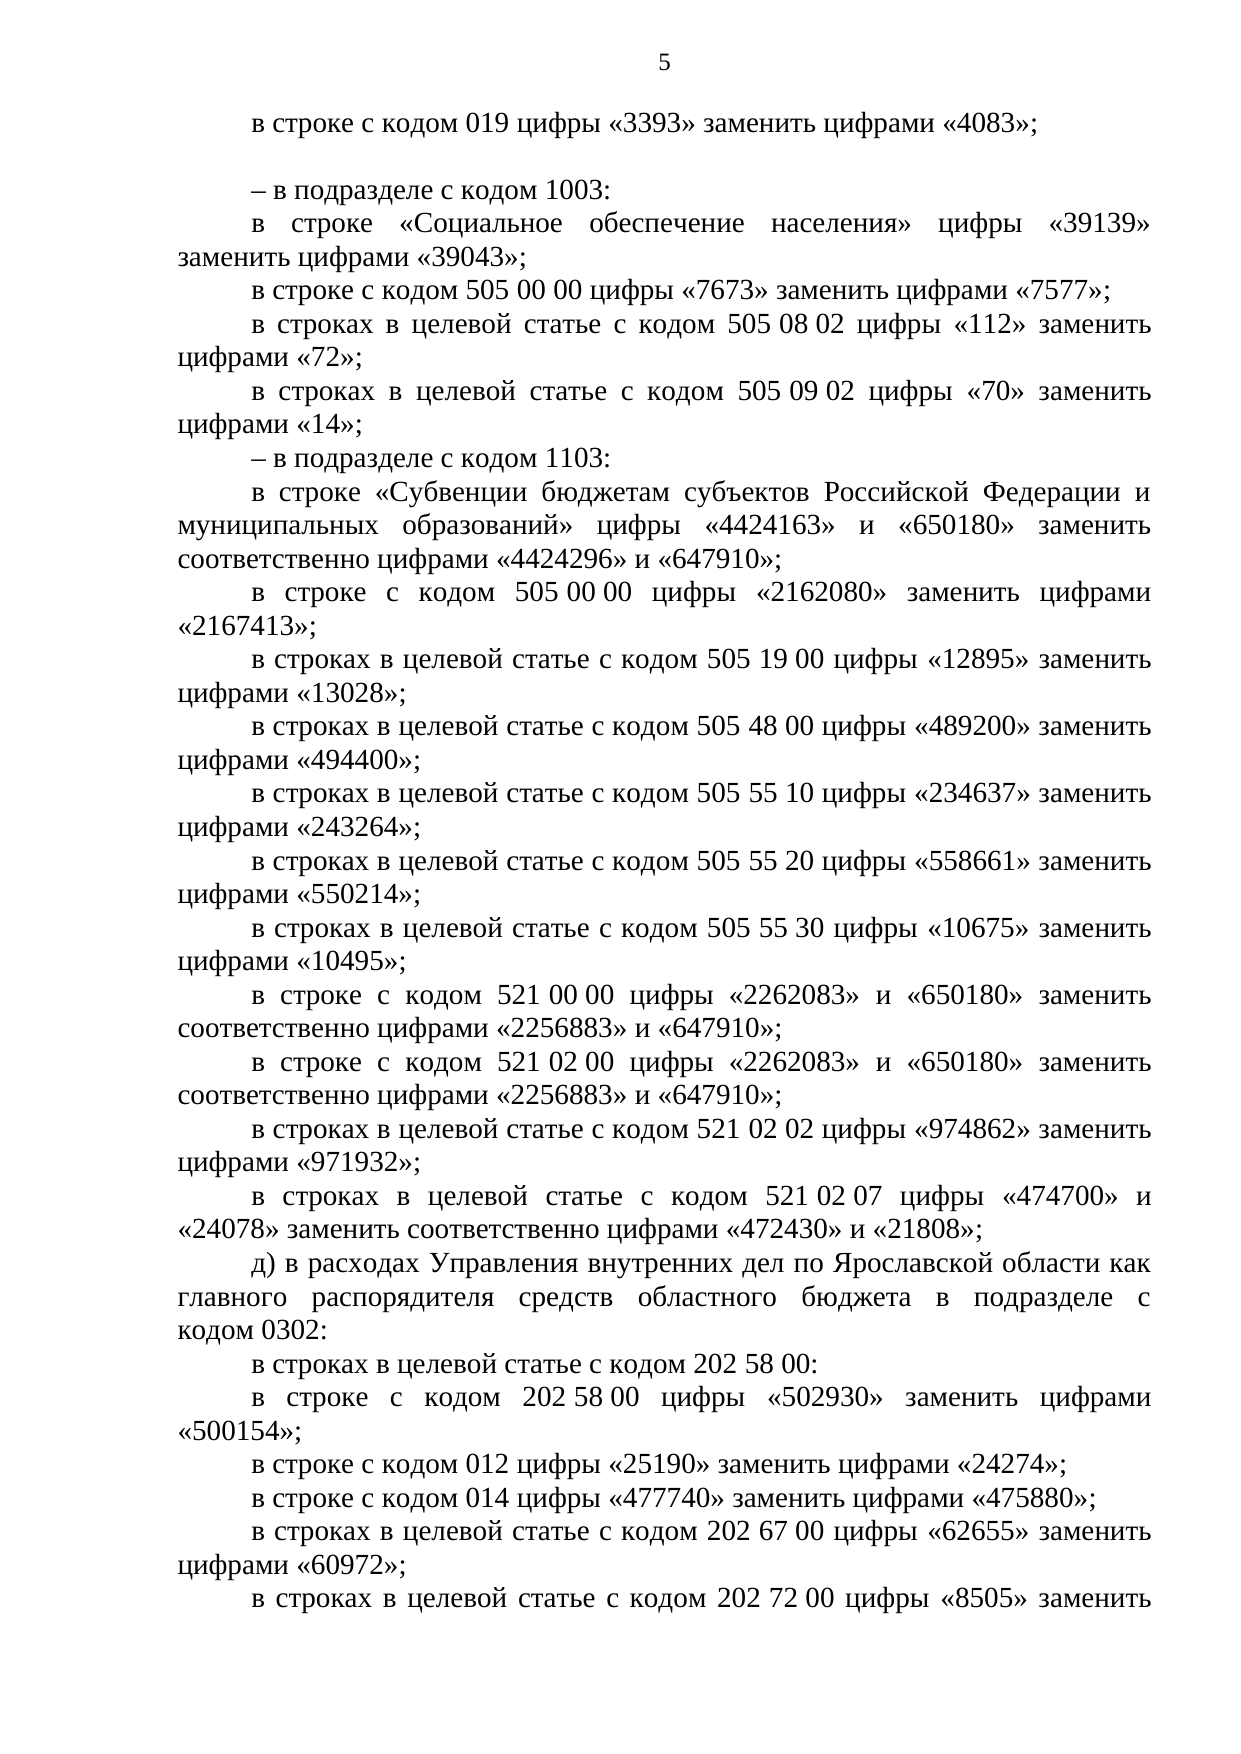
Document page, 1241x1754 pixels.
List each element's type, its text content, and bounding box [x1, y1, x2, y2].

text – в подразделе с кодом 1003: [177, 172, 1152, 205]
text в строках в целевой статье с кодом 521 02 02 цифры «974862» заменить цифрами «971932»; [177, 1111, 1152, 1178]
text в строке «Субвенции бюджетам субъектов Российской Федерации и муниципальных образований» цифры «4424163» и «650180» заменить соответственно цифрами «4424296» и «647910»; [177, 474, 1152, 574]
text в строке с кодом 521 02 00 цифры «2262083» и «650180» заменить соответственно цифрами «2256883» и «647910»; [177, 1044, 1152, 1111]
text в строке «Социальное обеспечение населения» цифры «39139» заменить цифрами «39043»; [177, 205, 1152, 272]
text в строке с кодом 012 цифры «25190» заменить цифрами «24274»; [177, 1446, 1152, 1480]
text в строках в целевой статье с кодом 202 58 00: [177, 1346, 1152, 1379]
text д) в расходах Управления внутренних дел по Ярославской области как главного распорядителя средств областного бюджета в подразделе с кодом 0302: [177, 1245, 1152, 1346]
text в строке с кодом 014 цифры «477740» заменить цифрами «475880»; [177, 1480, 1152, 1513]
text в строках в целевой статье с кодом 521 02 07 цифры «474700» и «24078» заменить соответственно цифрами «472430» и «21808»; [177, 1178, 1152, 1245]
text в строке с кодом 521 00 00 цифры «2262083» и «650180» заменить соответственно цифрами «2256883» и «647910»; [177, 977, 1152, 1044]
text в строках в целевой статье с кодом 505 55 20 цифры «558661» заменить цифрами «550214»; [177, 843, 1152, 910]
text в строках в целевой статье с кодом 505 48 00 цифры «489200» заменить цифрами «494400»; [177, 708, 1152, 776]
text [177, 1581, 1152, 1614]
text в строке с кодом 505 00 00 цифры «7673» заменить цифрами «7577»; [177, 272, 1152, 306]
text в строках в целевой статье с кодом 505 08 02 цифры «112» заменить цифрами «72»; [177, 306, 1152, 373]
text в строках в целевой статье с кодом 202 67 00 цифры «62655» заменить цифрами «60972»; [177, 1513, 1152, 1581]
text в строке с кодом 505 00 00 цифры «2162080» заменить цифрами «2167413»; [177, 574, 1152, 641]
text в строках в целевой статье с кодом 505 55 10 цифры «234637» заменить цифрами «243264»; [177, 776, 1152, 843]
text в строках в целевой статье с кодом 505 19 00 цифры «12895» заменить цифрами «13028»; [177, 641, 1152, 708]
text – в подразделе с кодом 1103: [177, 440, 1152, 474]
text в строке с кодом 019 цифры «3393» заменить цифрами «4083»; [177, 105, 1152, 138]
text в строках в целевой статье с кодом 505 09 02 цифры «70» заменить цифрами «14»; [177, 373, 1152, 440]
text в строках в целевой статье с кодом 505 55 30 цифры «10675» заменить цифрами «10495»; [177, 910, 1152, 977]
text в строке с кодом 202 58 00 цифры «502930» заменить цифрами «500154»; [177, 1379, 1152, 1446]
